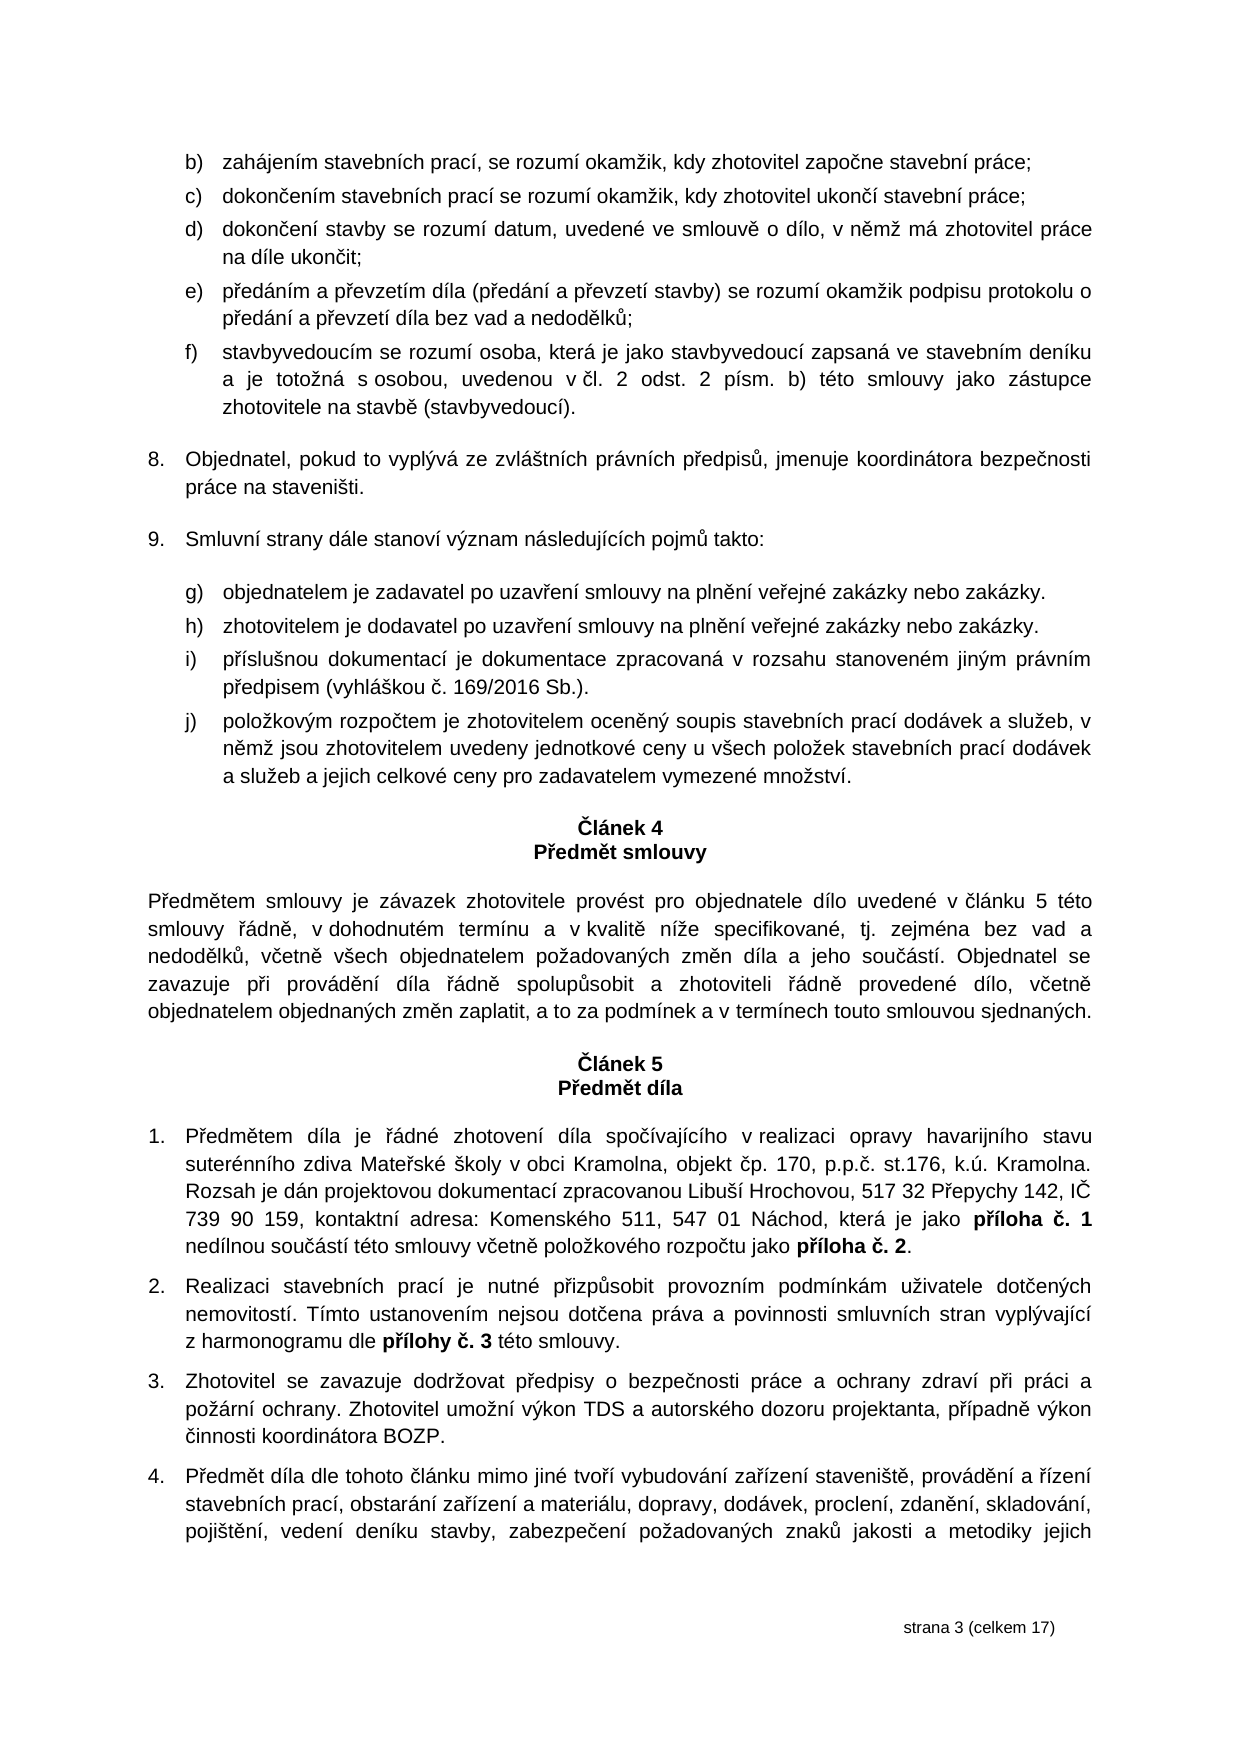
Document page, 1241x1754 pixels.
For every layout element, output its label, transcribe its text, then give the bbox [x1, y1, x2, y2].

text Předmětem smlouvy je závazek zhotovitele provést pro objednatele dílo uvedené v článku 5 této smlouvy řádně, v dohodnutém termínu a v kvalitě níže specifikované, tj. zejména bez vad a nedodělků, včetně všech objednatelem požadovaných změn díla a jeho součástí. Objednatel se zavazuje při provádění díla řádně spolupůsobit a zhotoviteli řádně provedené dílo, včetně objednatelem objednaných změn zaplatit, a to za podmínek a v termínech touto smlouvou sjednaných. [148, 889, 1092, 1023]
list položkovým rozpočtem je zhotovitelem oceněný soupis stavebních prací dodávek a služeb, v němž jsou zhotovitelem uvedeny jednotkové ceny u všech položek stavebních prací dodávek a služeb a jejich celkové ceny pro zadavatelem vymezené množství. [185, 708, 1092, 787]
list Realizaci stavebních prací je nutné přizpůsobit provozním podmínkám uživatele dotčených nemovitostí. Tímto ustanovením nejsou dotčena práva a povinnosti smluvních stran vyplývající z harmonogramu dle přílohy č. 3 této smlouvy. [148, 1274, 1092, 1353]
list Objednatel, pokud to vyplývá ze zvláštních právních předpisů, jmenuje koordinátora bezpečnosti práce na staveništi. [148, 447, 1092, 499]
list zahájením stavebních prací, se rozumí okamžik, kdy zhotovitel započne stavební práce; [185, 150, 1092, 174]
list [148, 1464, 1092, 1543]
list Předmětem díla je řádné zhotovení díla spočívajícího v realizaci opravy havarijního stavu suterénního zdiva Mateřské školy v obci Kramolna, objekt čp. 170, p.p.č. st.176, k.ú. Kramolna. Rozsah je dán projektovou dokumentací zpracovanou Libuší Hrochovou, 517 32 Přepychy 142, IČ 739 90 159, kontaktní adresa: Komenského 511, 547 01 Náchod, která je jako příloha č. 1 nedílnou součástí této smlouvy včetně položkového rozpočtu jako příloha č. 2. [148, 1124, 1092, 1258]
text Článek 5 [148, 1051, 1092, 1075]
list stavbyvedoucím se rozumí osoba, která je jako stavbyvedoucí zapsaná ve stavebním deníku a je totožná s osobou, uvedenou v čl. 2 odst. 2 písm. b) této smlouvy jako zástupce zhotovitele na stavbě (stavbyvedoucí). [185, 340, 1092, 419]
subtitle Předmět smlouvy [148, 840, 1092, 864]
list zhotovitelem je dodavatel po uzavření smlouvy na plnění veřejné zakázky nebo zakázky. [185, 613, 1092, 637]
list dokončením stavebních prací se rozumí okamžik, kdy zhotovitel ukončí stavební práce; [185, 183, 1092, 207]
list předáním a převzetím díla (předání a převzetí stavby) se rozumí okamžik podpisu protokolu o předání a převzetí díla bez vad a nedodělků; [185, 278, 1092, 330]
list příslušnou dokumentací je dokumentace zpracovaná v rozsahu stanoveném jiným právním předpisem (vyhláškou č. 169/2016 Sb.). [185, 647, 1092, 699]
list objednatelem je zadavatel po uzavření smlouvy na plnění veřejné zakázky nebo zakázky. [185, 580, 1092, 604]
subtitle Předmět díla [148, 1075, 1092, 1099]
list Smluvní strany dále stanoví význam následujících pojmů takto: [148, 527, 1092, 551]
list Zhotovitel se zavazuje dodržovat předpisy o bezpečnosti práce a ochrany zdraví při práci a požární ochrany. Zhotovitel umožní výkon TDS a autorského dozoru projektanta, případně výkon činnosti koordinátora BOZP. [148, 1369, 1092, 1448]
list dokončení stavby se rozumí datum, uvedené ve smlouvě o dílo, v němž má zhotovitel práce na díle ukončit; [185, 217, 1092, 269]
text Článek 4 [148, 816, 1092, 840]
